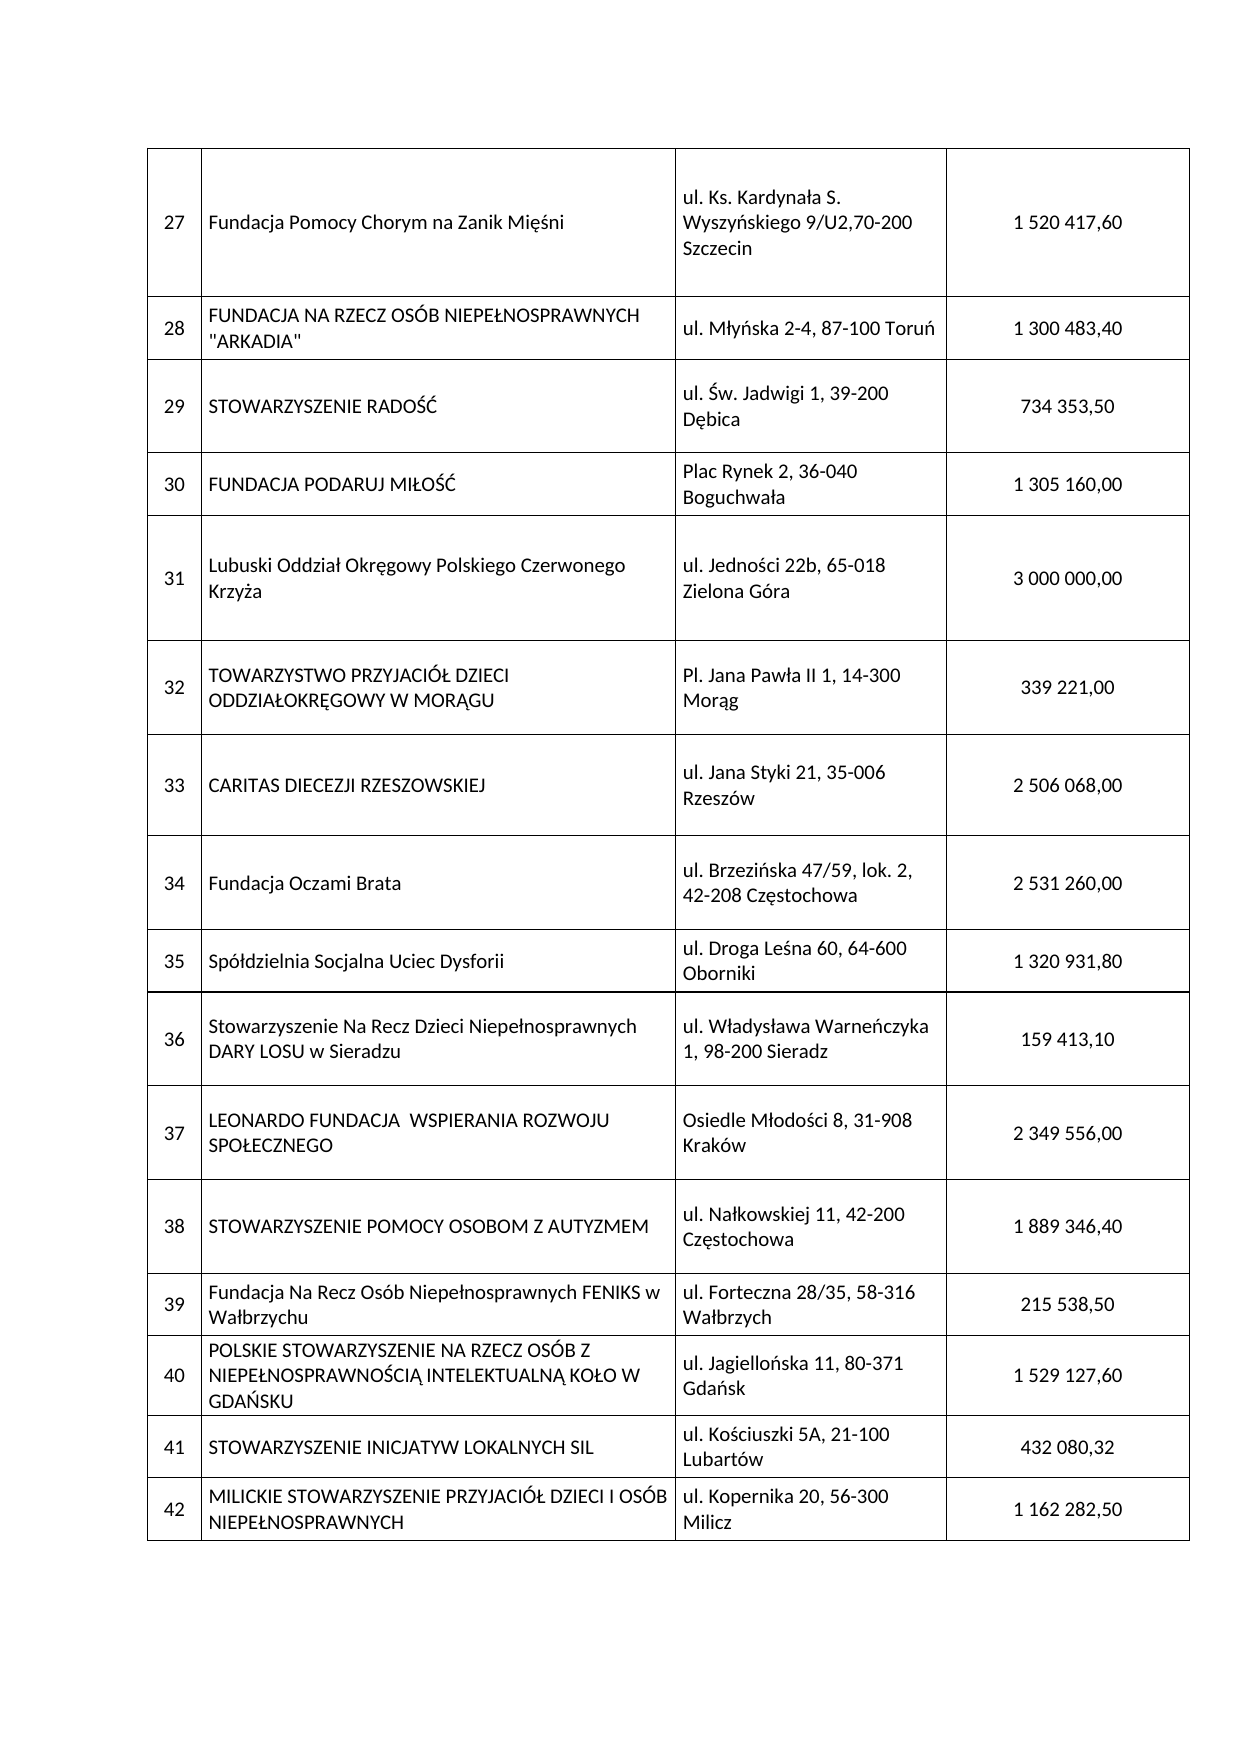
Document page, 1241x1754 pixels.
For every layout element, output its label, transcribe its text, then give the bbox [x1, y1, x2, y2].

table_cell ul. Kościuszki 5A, 21-100 Lubartów [676, 1416, 946, 1477]
table_cell 215 538,50 [947, 1274, 1189, 1335]
table_cell Fundacja Oczami Brata [202, 836, 675, 929]
table_cell STOWARZYSZENIE POMOCY OSOBOM Z AUTYZMEM [202, 1180, 675, 1273]
table_cell ul. Jagiellońska 11, 80-371 Gdańsk [676, 1336, 946, 1415]
table_cell 39 [148, 1274, 201, 1335]
table_cell ul. Jedności 22b, 65-018 Zielona Góra [676, 516, 946, 640]
table_cell Lubuski Oddział Okręgowy Polskiego Czerwonego Krzyża [202, 516, 675, 640]
table_cell Fundacja Na Recz Osób Niepełnosprawnych FENIKS w Wałbrzychu [202, 1274, 675, 1335]
table_cell ul. Droga Leśna 60, 64-600 Oborniki [676, 930, 946, 991]
table_cell 32 [148, 641, 201, 733]
table_cell 28 [148, 297, 201, 358]
table_cell 1 162 282,50 [947, 1478, 1189, 1540]
table_cell 2 506 068,00 [947, 735, 1189, 835]
table_cell Plac Rynek 2, 36-040 Boguchwała [676, 453, 946, 515]
table_cell CARITAS DIECEZJI RZESZOWSKIEJ [202, 735, 675, 835]
table_cell 339 221,00 [947, 641, 1189, 733]
table_cell Pl. Jana Pawła II 1, 14-300 Morąg [676, 641, 946, 733]
table_cell STOWARZYSZENIE INICJATYW LOKALNYCH SIL [202, 1416, 675, 1477]
table_cell ul. Nałkowskiej 11, 42-200 Częstochowa [676, 1180, 946, 1273]
table_cell ul. Władysława Warneńczyka 1, 98-200 Sieradz [676, 993, 946, 1085]
table_cell ul. Forteczna 28/35, 58-316 Wałbrzych [676, 1274, 946, 1335]
table_cell 1 529 127,60 [947, 1336, 1189, 1415]
table_cell ul. Ks. Kardynała S. Wyszyńskiego 9/U2,70-200 Szczecin [676, 149, 946, 296]
table_cell ul. Św. Jadwigi 1, 39-200 Dębica [676, 360, 946, 452]
table_cell ul. Brzezińska 47/59, lok. 2, 42-208 Częstochowa [676, 836, 946, 929]
table_cell 159 413,10 [947, 993, 1189, 1085]
table_cell 29 [148, 360, 201, 452]
table_cell FUNDACJA PODARUJ MIŁOŚĆ [202, 453, 675, 515]
table_cell 35 [148, 930, 201, 991]
table_cell 3 000 000,00 [947, 516, 1189, 640]
table_cell 1 320 931,80 [947, 930, 1189, 991]
table_cell POLSKIE STOWARZYSZENIE NA RZECZ OSÓB Z NIEPEŁNOSPRAWNOŚCIĄ INTELEKTUALNĄ KOŁO W GDAŃSKU [202, 1336, 675, 1415]
table_cell Fundacja Pomocy Chorym na Zanik Mięśni [202, 149, 675, 296]
table_cell Stowarzyszenie Na Recz Dzieci Niepełnosprawnych DARY LOSU w Sieradzu [202, 993, 675, 1085]
table_cell 31 [148, 516, 201, 640]
table_cell 1 305 160,00 [947, 453, 1189, 515]
table_cell FUNDACJA NA RZECZ OSÓB NIEPEŁNOSPRAWNYCH "ARKADIA" [202, 297, 675, 358]
table_cell LEONARDO FUNDACJA WSPIERANIA ROZWOJU SPOŁECZNEGO [202, 1086, 675, 1179]
table_cell Osiedle Młodości 8, 31-908 Kraków [676, 1086, 946, 1179]
table_cell 1 300 483,40 [947, 297, 1189, 358]
table_cell 33 [148, 735, 201, 835]
table_cell 42 [148, 1478, 201, 1540]
table_cell 734 353,50 [947, 360, 1189, 452]
table_cell 1 889 346,40 [947, 1180, 1189, 1273]
table_cell 27 [148, 149, 201, 296]
table_cell 2 349 556,00 [947, 1086, 1189, 1179]
table_cell 34 [148, 836, 201, 929]
table_cell ul. Kopernika 20, 56-300 Milicz [676, 1478, 946, 1540]
table_cell 1 520 417,60 [947, 149, 1189, 296]
table_cell MILICKIE STOWARZYSZENIE PRZYJACIÓŁ DZIECI I OSÓB NIEPEŁNOSPRAWNYCH [202, 1478, 675, 1540]
table_cell 38 [148, 1180, 201, 1273]
table_cell 41 [148, 1416, 201, 1477]
table_cell 36 [148, 993, 201, 1085]
table_cell ul. Jana Styki 21, 35-006 Rzeszów [676, 735, 946, 835]
table_cell 2 531 260,00 [947, 836, 1189, 929]
table_cell Spółdzielnia Socjalna Uciec Dysforii [202, 930, 675, 991]
table_cell TOWARZYSTWO PRZYJACIÓŁ DZIECI ODDZIAŁOKRĘGOWY W MORĄGU [202, 641, 675, 733]
table_cell 37 [148, 1086, 201, 1179]
table_cell ul. Młyńska 2-4, 87-100 Toruń [676, 297, 946, 358]
table_cell 30 [148, 453, 201, 515]
table_cell 432 080,32 [947, 1416, 1189, 1477]
table_cell 40 [148, 1336, 201, 1415]
table_cell STOWARZYSZENIE RADOŚĆ [202, 360, 675, 452]
